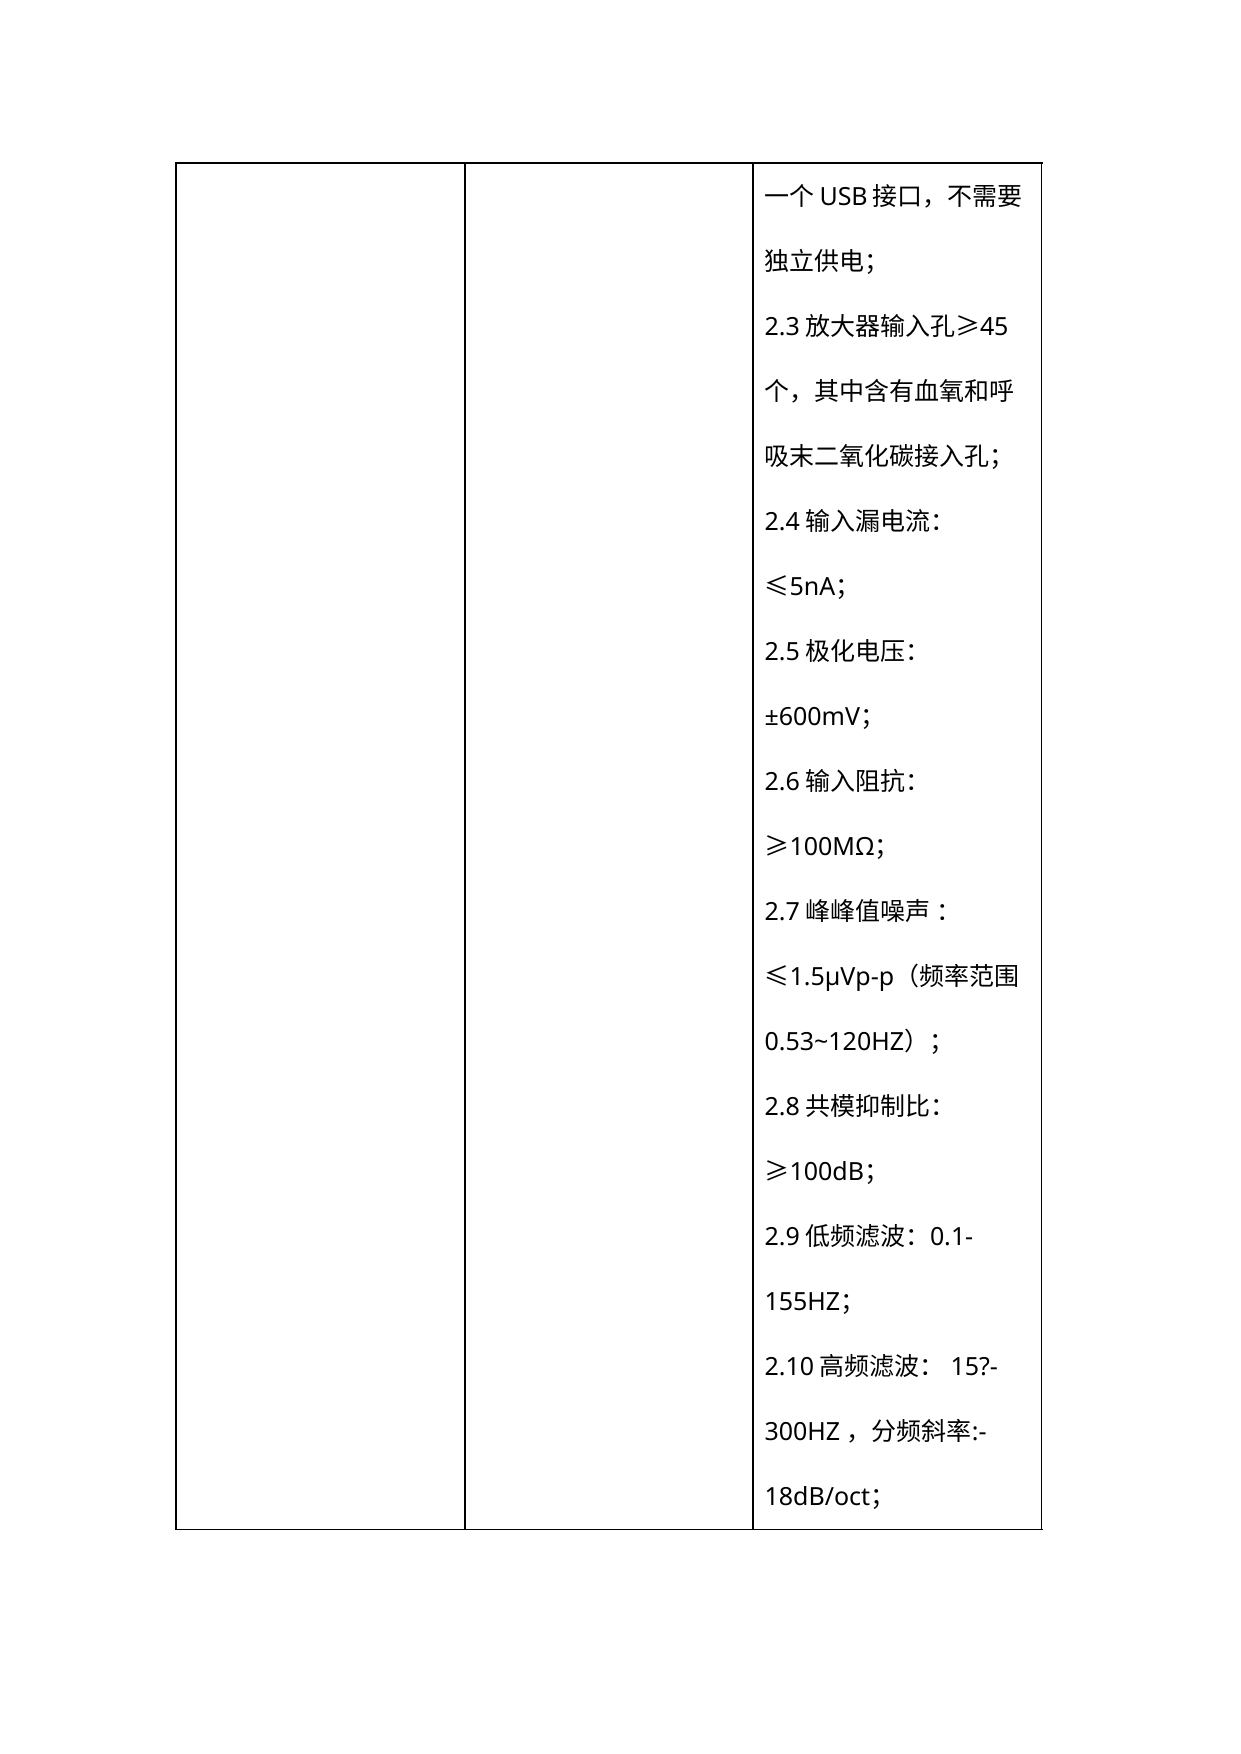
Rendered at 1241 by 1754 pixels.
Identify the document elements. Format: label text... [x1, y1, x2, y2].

table_cell 1 [466, 164, 752, 1528]
table_cell [177, 164, 464, 1528]
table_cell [754, 164, 1041, 1528]
